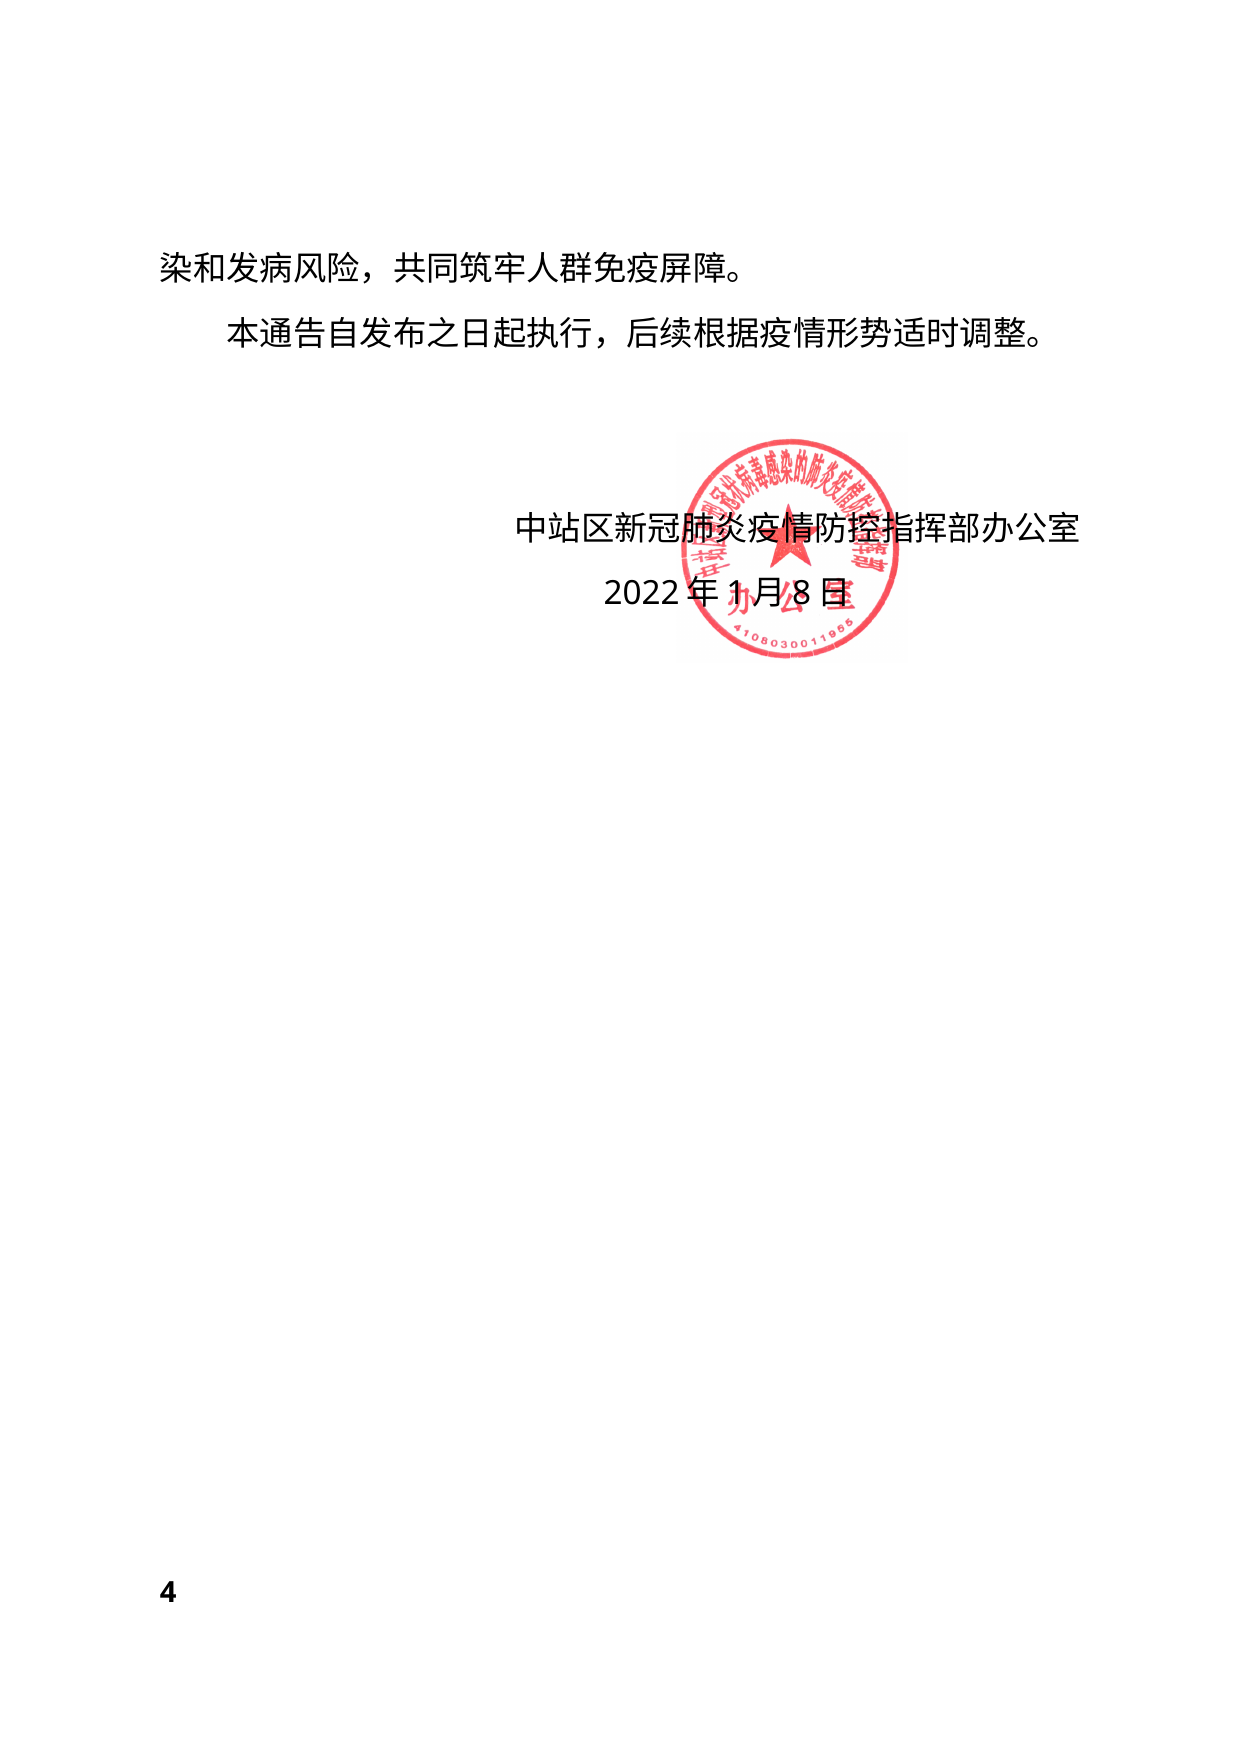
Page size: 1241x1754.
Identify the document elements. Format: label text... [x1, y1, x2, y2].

text 本通告自发布之日起执行，后续根据疫情形势适时调整。 [159, 298, 1081, 363]
picture [676, 432, 908, 493]
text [159, 233, 1081, 298]
text 中站区新冠肺炎疫情防控指挥部办公室 [159, 493, 1081, 558]
picture [676, 623, 908, 663]
text 2022年1月8日 [159, 558, 1081, 623]
